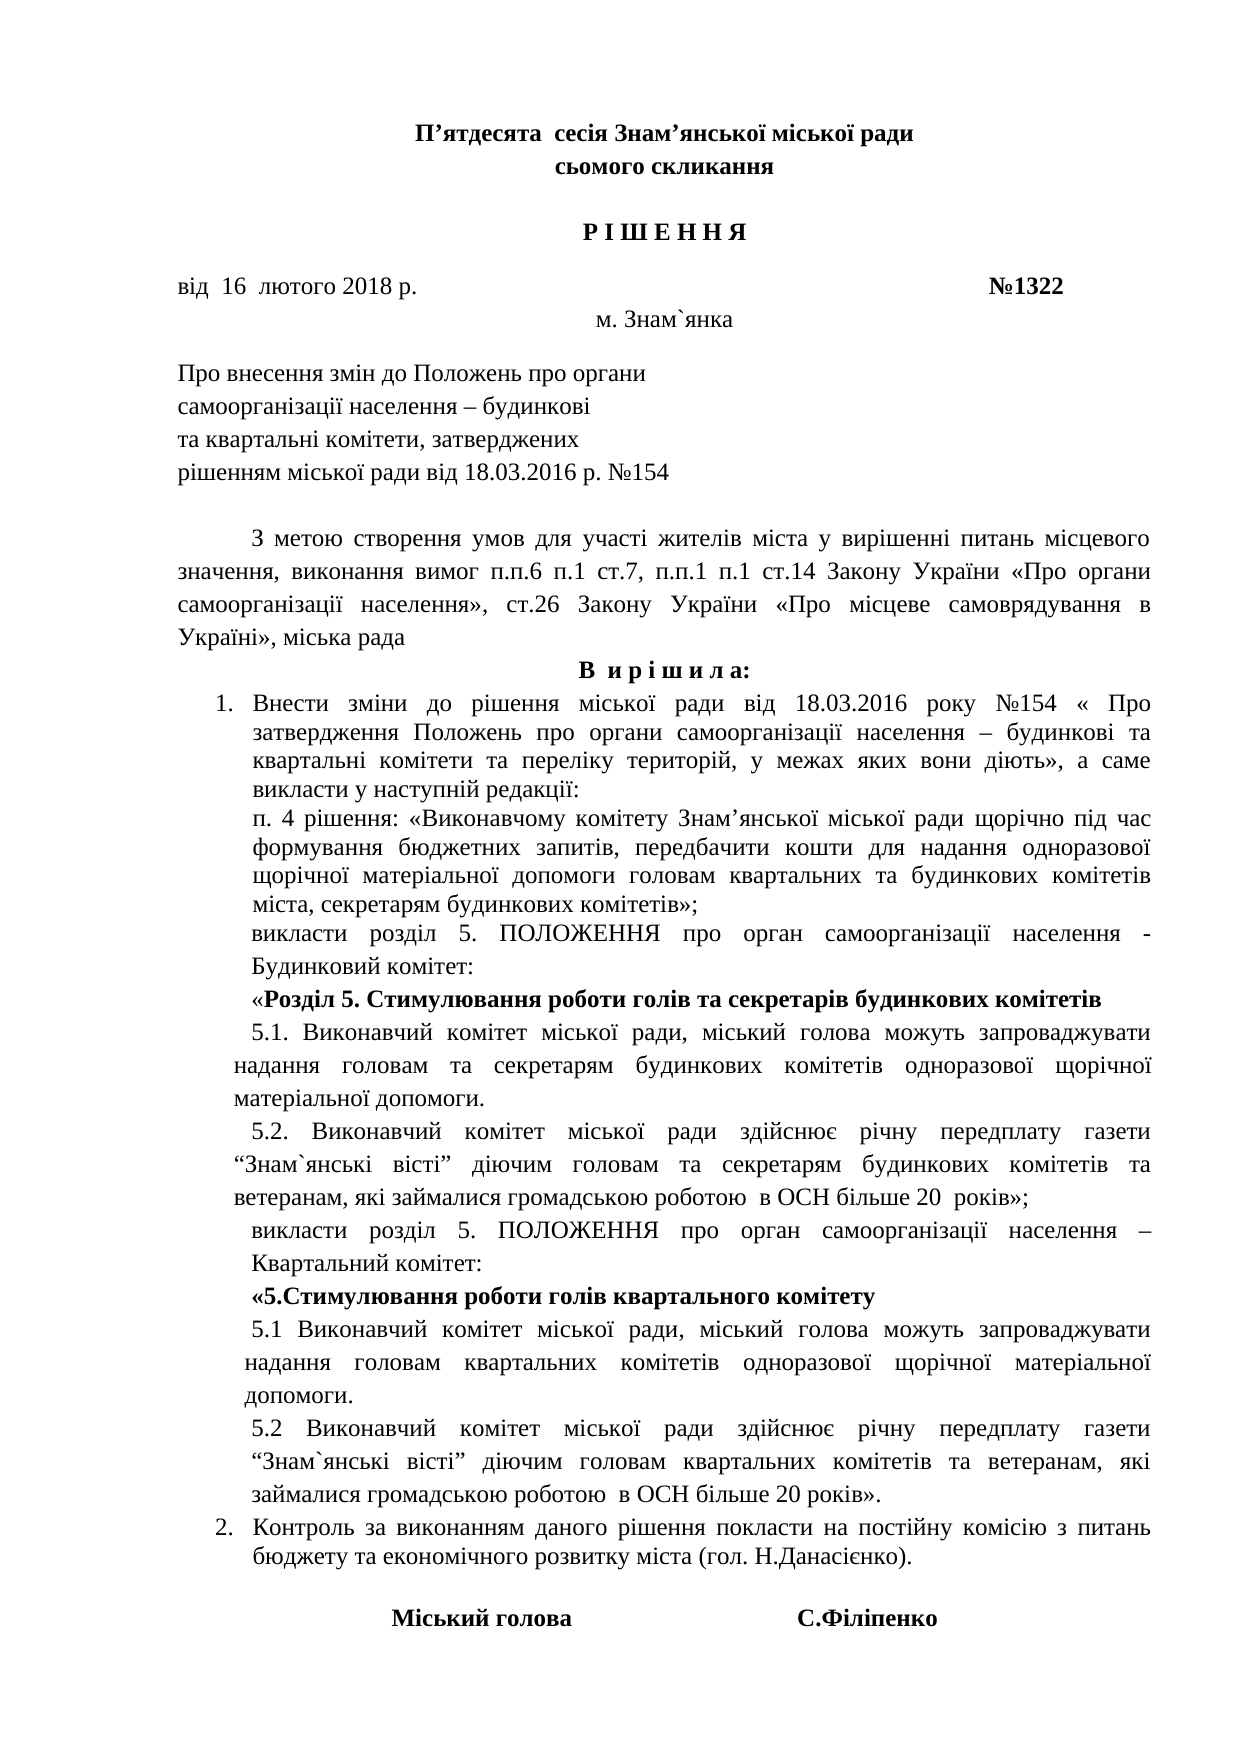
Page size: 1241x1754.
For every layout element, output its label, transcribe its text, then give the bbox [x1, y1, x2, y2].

text 5.2. Виконавчий комітет міської ради здійснює річну передплату газети “Знам`янські вісті” діючим головам та секретарям будинкових комітетів та ветеранам, які займалися громадською роботою в ОСН більше 20 років»; [233, 1116, 1152, 1211]
text самоорганізації населення – будинкові [177, 391, 1152, 420]
text викласти розділ 5. ПОЛОЖЕННЯ про орган самоорганізації населення – Квартальний комітет: [251, 1215, 1152, 1277]
text В и р і ш и л а: [177, 655, 1152, 684]
text З метою створення умов для участі жителів міста у вирішенні питань місцевого значення, виконання вимог п.п.6 п.1 ст.7, п.п.1 п.1 ст.14 Закону України «Про органи самоорганізації населення», ст.26 Закону України «Про місцеве самоврядування в Україні», міська рада [177, 523, 1152, 651]
text «Розділ 5. Стимулювання роботи голів та секретарів будинкових комітетів [251, 984, 1152, 1013]
text 5.1 Виконавчий комітет міської ради, міський голова можуть запроваджувати надання головам квартальних комітетів одноразової щорічної матеріальної допомоги. [244, 1314, 1152, 1409]
text 5.1. Виконавчий комітет міської ради, міський голова можуть запроваджувати надання головам та секретарям будинкових комітетів одноразової щорічної матеріальної допомоги. [233, 1017, 1152, 1112]
text рішенням міської ради від 18.03.2016 р. №154 [177, 457, 1152, 486]
text Міський голова С.Філіпенко [177, 1603, 1152, 1632]
text Про внесення змін до Положень про органи [177, 358, 1152, 387]
text «5.Стимулювання роботи голів квартального комітету [177, 1281, 1152, 1310]
text сьомого скликання [177, 151, 1152, 180]
text та квартальні комітети, затверджених [177, 424, 1152, 453]
list Контроль за виконанням даного рішення покласти на постійну комісію з питань бюджету та економічного розвитку міста (гол. Н.Данасієнко). [215, 1512, 1152, 1570]
list п. 4 рішення: «Виконавчому комітету Знам’янської міської ради щорічно під час формування бюджетних запитів, передбачити кошти для надання одноразової щорічної матеріальної допомоги головам квартальних та будинкових комітетів міста, секретарям будинкових комітетів»; [252, 803, 1152, 918]
text Р І Ш Е Н Н Я [177, 217, 1152, 246]
text 5.2 Виконавчий комітет міської ради здійснює річну передплату газети “Знам`янські вісті” діючим головам квартальних комітетів та ветеранам, які займалися громадською роботою в ОСН більше 20 років». [251, 1413, 1152, 1508]
list Внести зміни до рішення міської ради від 18.03.2016 року №154 « Про затвердження Положень про органи самоорганізації населення – будинкові та квартальні комітети та переліку територій, у межах яких вони діють», а саме викласти у наступній редакції: [215, 688, 1152, 803]
text П’ятдесята сесія Знам’янської міської ради [177, 118, 1152, 147]
subtitle від 16 лютого 2018 р. №1322 [177, 271, 1152, 300]
text викласти розділ 5. ПОЛОЖЕННЯ про орган самоорганізації населення - Будинковий комітет: [251, 918, 1152, 980]
text м. Знам`янка [177, 304, 1152, 333]
